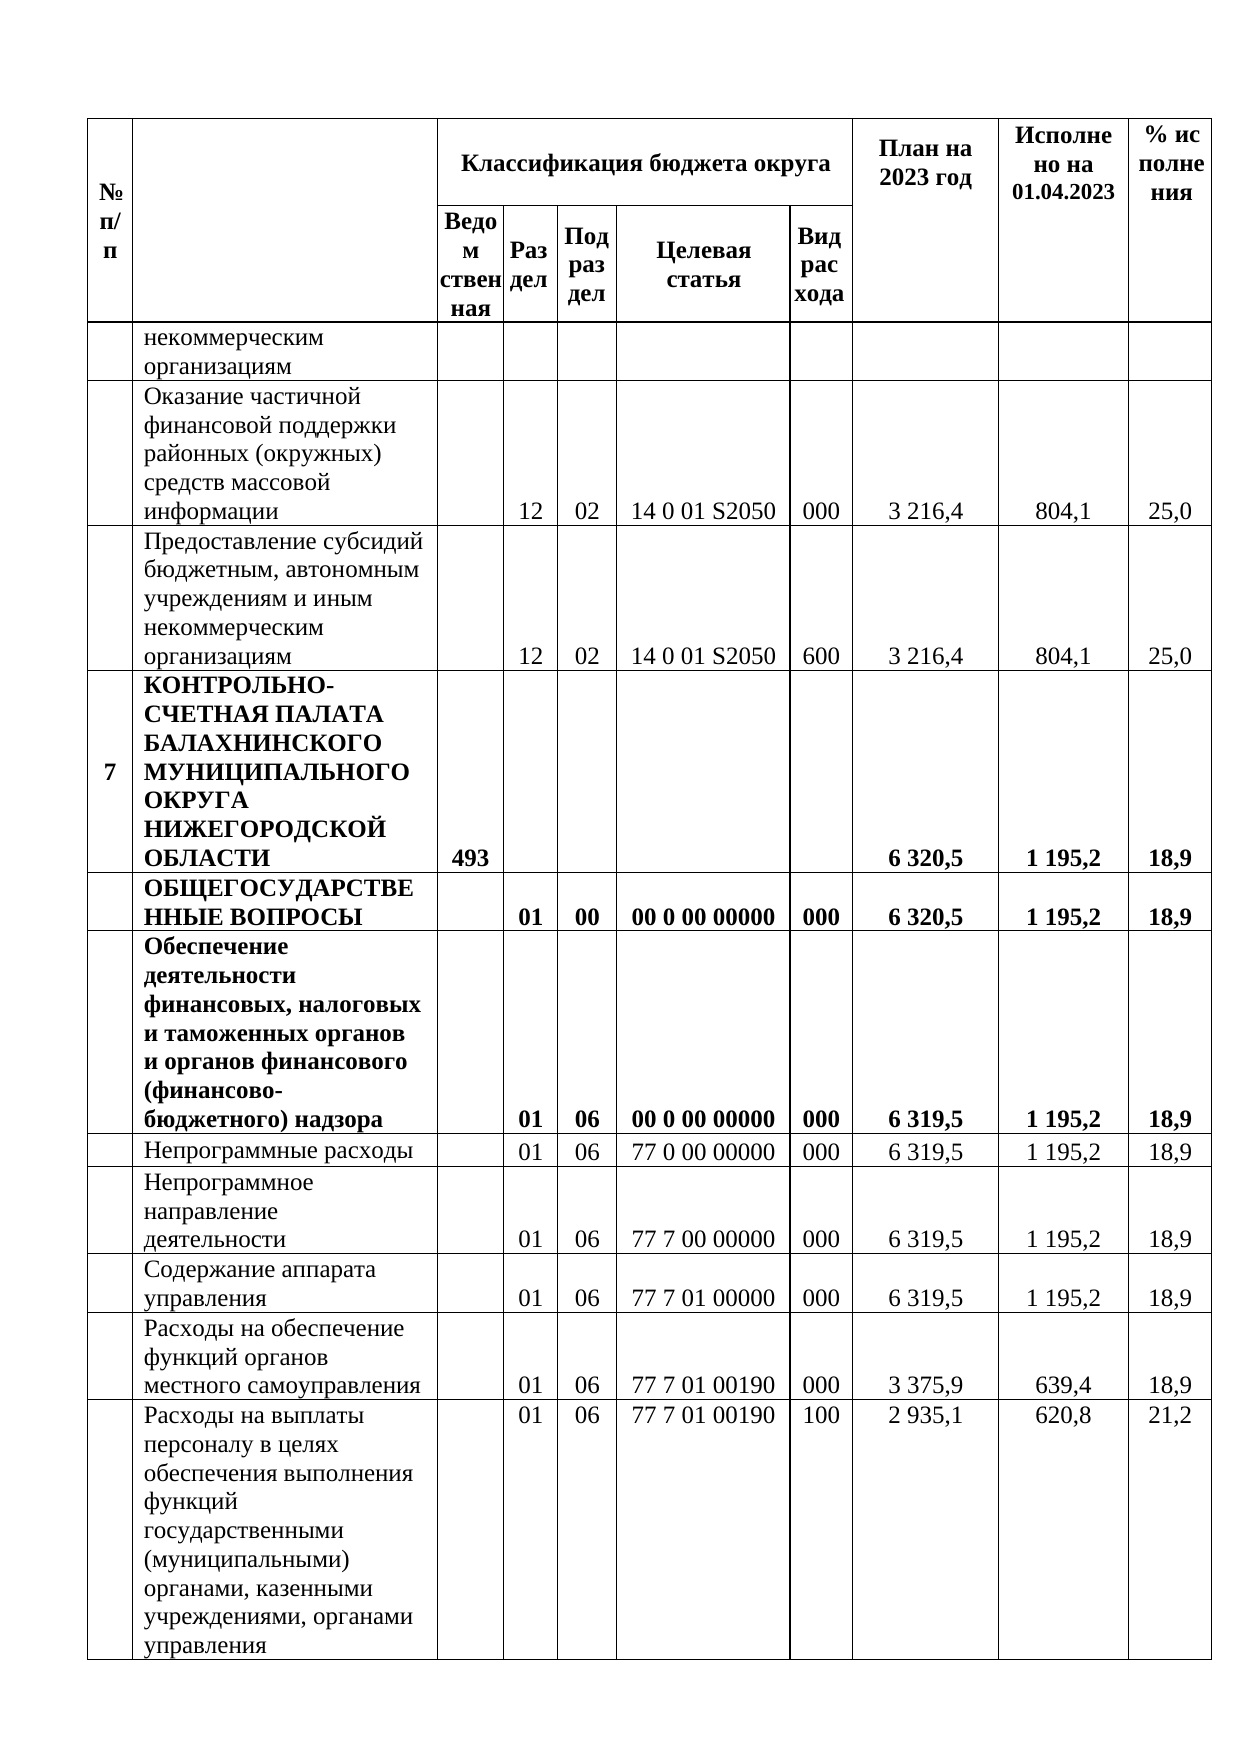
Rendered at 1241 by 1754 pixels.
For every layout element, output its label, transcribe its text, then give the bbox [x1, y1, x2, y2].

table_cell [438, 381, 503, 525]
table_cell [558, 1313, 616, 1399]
table_header План на 2023 год [853, 119, 998, 205]
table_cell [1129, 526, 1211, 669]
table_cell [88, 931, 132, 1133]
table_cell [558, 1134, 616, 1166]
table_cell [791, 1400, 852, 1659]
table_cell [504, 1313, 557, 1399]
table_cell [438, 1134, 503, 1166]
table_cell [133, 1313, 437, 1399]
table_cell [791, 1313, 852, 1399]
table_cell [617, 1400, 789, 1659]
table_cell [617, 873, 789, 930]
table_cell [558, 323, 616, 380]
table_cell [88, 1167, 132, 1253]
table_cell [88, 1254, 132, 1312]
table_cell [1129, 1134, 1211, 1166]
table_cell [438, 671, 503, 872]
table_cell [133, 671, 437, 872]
table_cell Вид рас хода [791, 206, 852, 321]
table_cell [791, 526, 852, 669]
table_cell Под раз дел [558, 206, 616, 321]
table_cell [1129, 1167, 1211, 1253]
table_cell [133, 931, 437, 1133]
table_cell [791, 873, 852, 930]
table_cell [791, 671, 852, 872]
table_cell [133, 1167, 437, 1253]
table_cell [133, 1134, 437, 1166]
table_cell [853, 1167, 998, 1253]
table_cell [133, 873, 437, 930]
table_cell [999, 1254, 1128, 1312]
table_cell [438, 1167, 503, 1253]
table_header [133, 119, 437, 321]
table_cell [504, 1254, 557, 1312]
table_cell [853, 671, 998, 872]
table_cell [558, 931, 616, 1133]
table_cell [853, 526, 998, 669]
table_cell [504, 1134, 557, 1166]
table_cell Целевая статья [617, 206, 789, 321]
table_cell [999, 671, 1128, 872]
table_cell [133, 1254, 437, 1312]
table_cell [999, 205, 1128, 321]
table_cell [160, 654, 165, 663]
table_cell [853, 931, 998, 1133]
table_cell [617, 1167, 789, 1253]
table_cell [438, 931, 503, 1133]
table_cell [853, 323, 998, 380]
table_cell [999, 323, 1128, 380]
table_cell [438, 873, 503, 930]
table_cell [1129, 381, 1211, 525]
table_header Классификация бюджета округа [438, 119, 852, 205]
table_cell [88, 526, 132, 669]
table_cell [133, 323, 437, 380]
table_header №п/п [88, 119, 132, 321]
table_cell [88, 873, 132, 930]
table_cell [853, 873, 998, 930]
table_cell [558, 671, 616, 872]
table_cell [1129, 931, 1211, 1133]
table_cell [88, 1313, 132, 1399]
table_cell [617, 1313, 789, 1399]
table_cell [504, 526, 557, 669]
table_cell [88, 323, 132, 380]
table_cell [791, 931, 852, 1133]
table_cell [1129, 205, 1211, 321]
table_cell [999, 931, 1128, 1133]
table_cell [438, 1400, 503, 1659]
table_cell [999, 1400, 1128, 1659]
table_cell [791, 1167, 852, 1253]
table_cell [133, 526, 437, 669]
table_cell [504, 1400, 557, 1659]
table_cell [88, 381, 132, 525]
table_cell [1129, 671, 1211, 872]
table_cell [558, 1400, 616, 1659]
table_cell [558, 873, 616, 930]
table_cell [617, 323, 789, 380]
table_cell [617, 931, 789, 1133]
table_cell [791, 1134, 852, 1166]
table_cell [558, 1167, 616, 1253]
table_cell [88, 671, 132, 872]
table_cell Ведом ствен ная [438, 206, 503, 321]
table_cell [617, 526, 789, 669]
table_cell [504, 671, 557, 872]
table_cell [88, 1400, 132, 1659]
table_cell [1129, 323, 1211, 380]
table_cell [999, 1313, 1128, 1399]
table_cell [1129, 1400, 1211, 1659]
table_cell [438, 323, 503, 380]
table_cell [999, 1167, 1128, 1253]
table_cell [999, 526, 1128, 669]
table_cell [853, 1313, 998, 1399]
table_header Исполне но на 01.04.2023 [999, 119, 1128, 205]
table_cell [853, 205, 998, 321]
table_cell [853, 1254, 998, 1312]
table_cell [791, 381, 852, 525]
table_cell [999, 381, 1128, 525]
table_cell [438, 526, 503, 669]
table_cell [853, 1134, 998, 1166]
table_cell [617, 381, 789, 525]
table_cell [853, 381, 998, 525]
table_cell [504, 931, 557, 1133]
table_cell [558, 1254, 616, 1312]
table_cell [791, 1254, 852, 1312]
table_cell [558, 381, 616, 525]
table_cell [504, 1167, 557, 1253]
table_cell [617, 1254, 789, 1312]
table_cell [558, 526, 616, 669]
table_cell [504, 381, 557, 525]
table_cell Раз дел [504, 206, 557, 321]
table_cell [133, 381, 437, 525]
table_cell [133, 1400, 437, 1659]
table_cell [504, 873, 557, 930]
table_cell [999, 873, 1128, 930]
table_header % ис полне ния [1129, 119, 1211, 205]
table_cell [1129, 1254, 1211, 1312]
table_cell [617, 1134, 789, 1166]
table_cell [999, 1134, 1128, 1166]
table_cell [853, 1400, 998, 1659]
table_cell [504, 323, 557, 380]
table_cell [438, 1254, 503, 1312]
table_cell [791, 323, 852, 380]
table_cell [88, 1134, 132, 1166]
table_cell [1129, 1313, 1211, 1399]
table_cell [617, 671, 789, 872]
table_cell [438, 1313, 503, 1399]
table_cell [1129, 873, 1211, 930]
